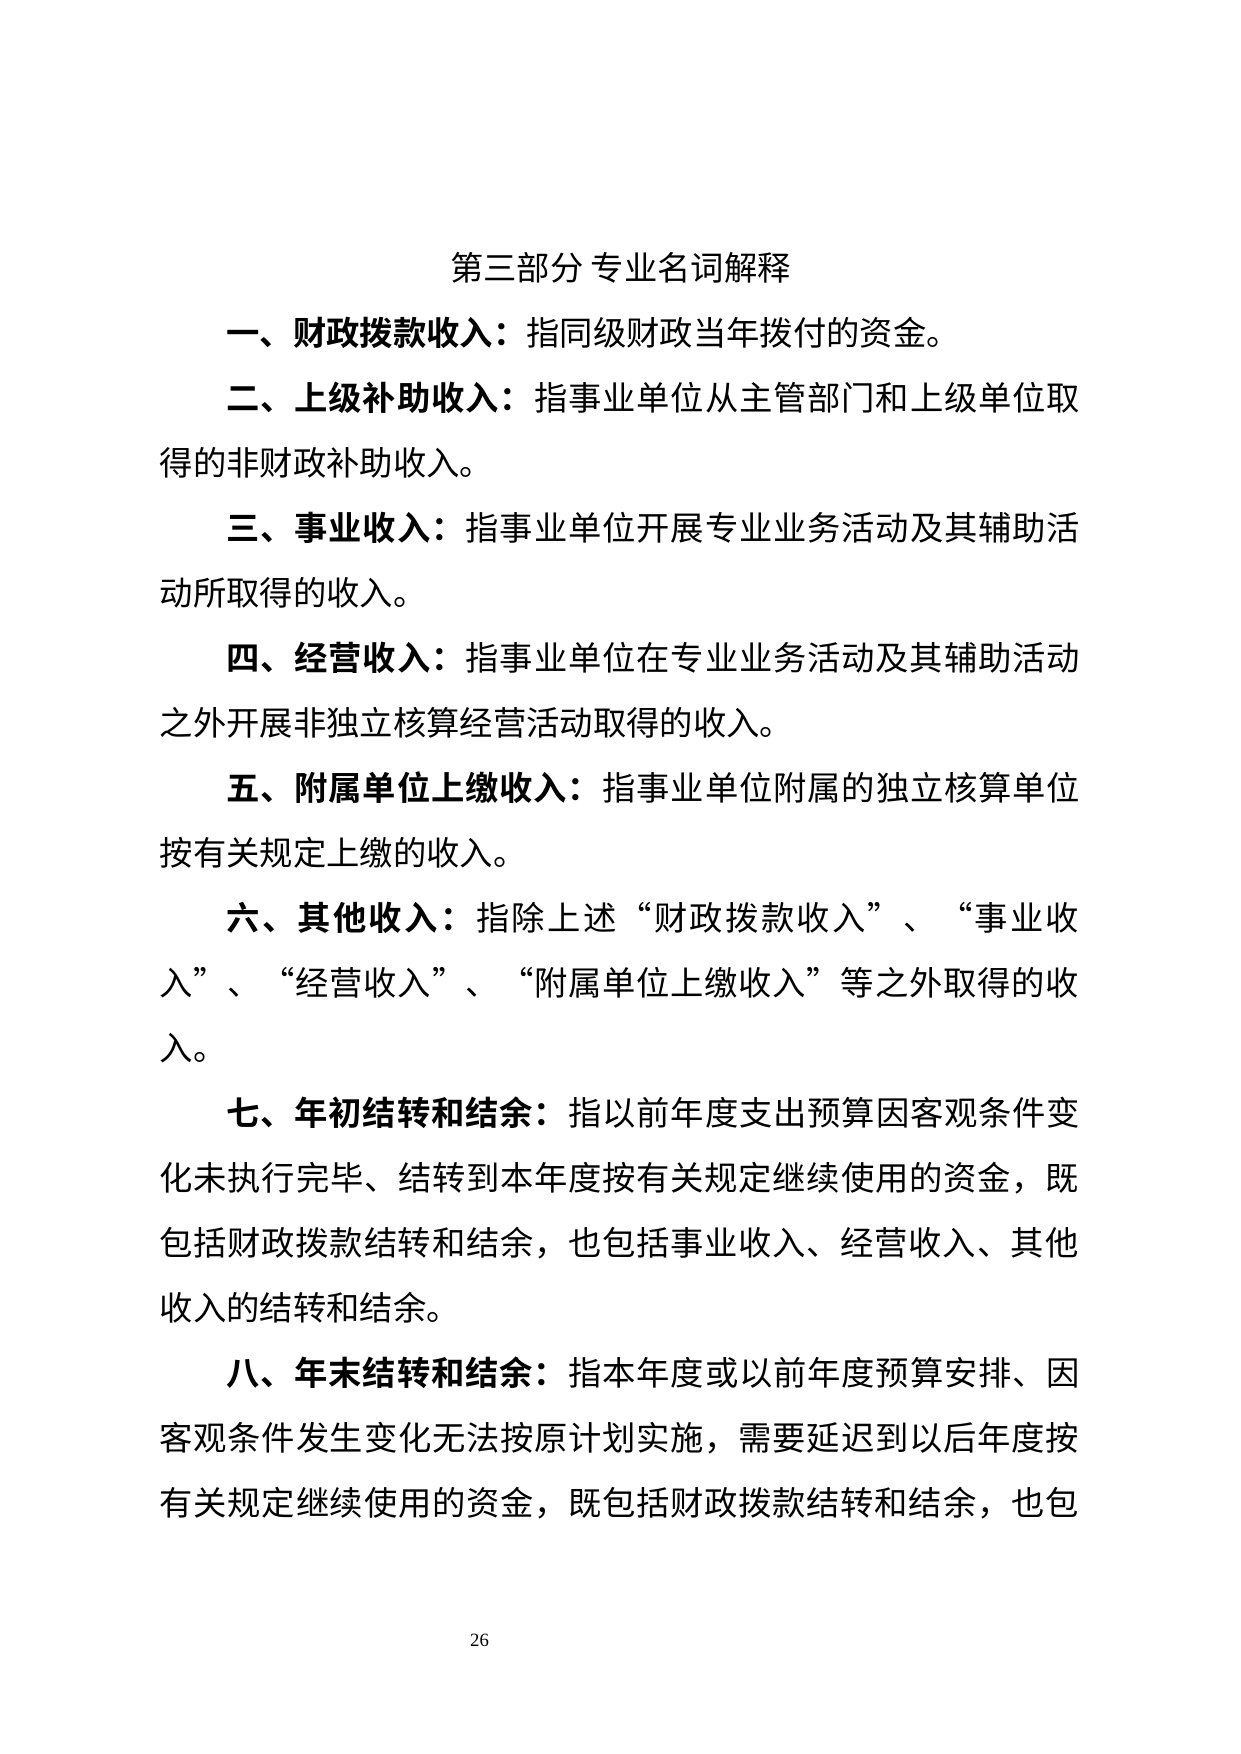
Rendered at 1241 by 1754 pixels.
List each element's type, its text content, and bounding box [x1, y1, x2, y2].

text 五、附属单位上缴收入：指事业单位附属的独立核算单位按有关规定上缴的收入。 [159, 753, 1081, 883]
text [159, 1338, 1081, 1533]
text 三、事业收入：指事业单位开展专业业务活动及其辅助活动所取得的收入。 [159, 493, 1081, 623]
text 四、经营收入：指事业单位在专业业务活动及其辅助活动之外开展非独立核算经营活动取得的收入。 [159, 623, 1081, 753]
text 七、年初结转和结余：指以前年度支出预算因客观条件变化未执行完毕、结转到本年度按有关规定继续使用的资金，既包括财政拨款结转和结余，也包括事业收入、经营收入、其他收入的结转和结余。 [159, 1078, 1081, 1338]
text 第三部分 专业名词解释 [159, 233, 1081, 298]
text 二、上级补助收入：指事业单位从主管部门和上级单位取得的非财政补助收入。 [159, 363, 1081, 493]
text 一、财政拨款收入：指同级财政当年拨付的资金。 [159, 298, 1081, 363]
text 六、其他收入：指除上述“财政拨款收入”、“事业收入”、“经营收入”、“附属单位上缴收入”等之外取得的收入。 [159, 883, 1081, 1078]
